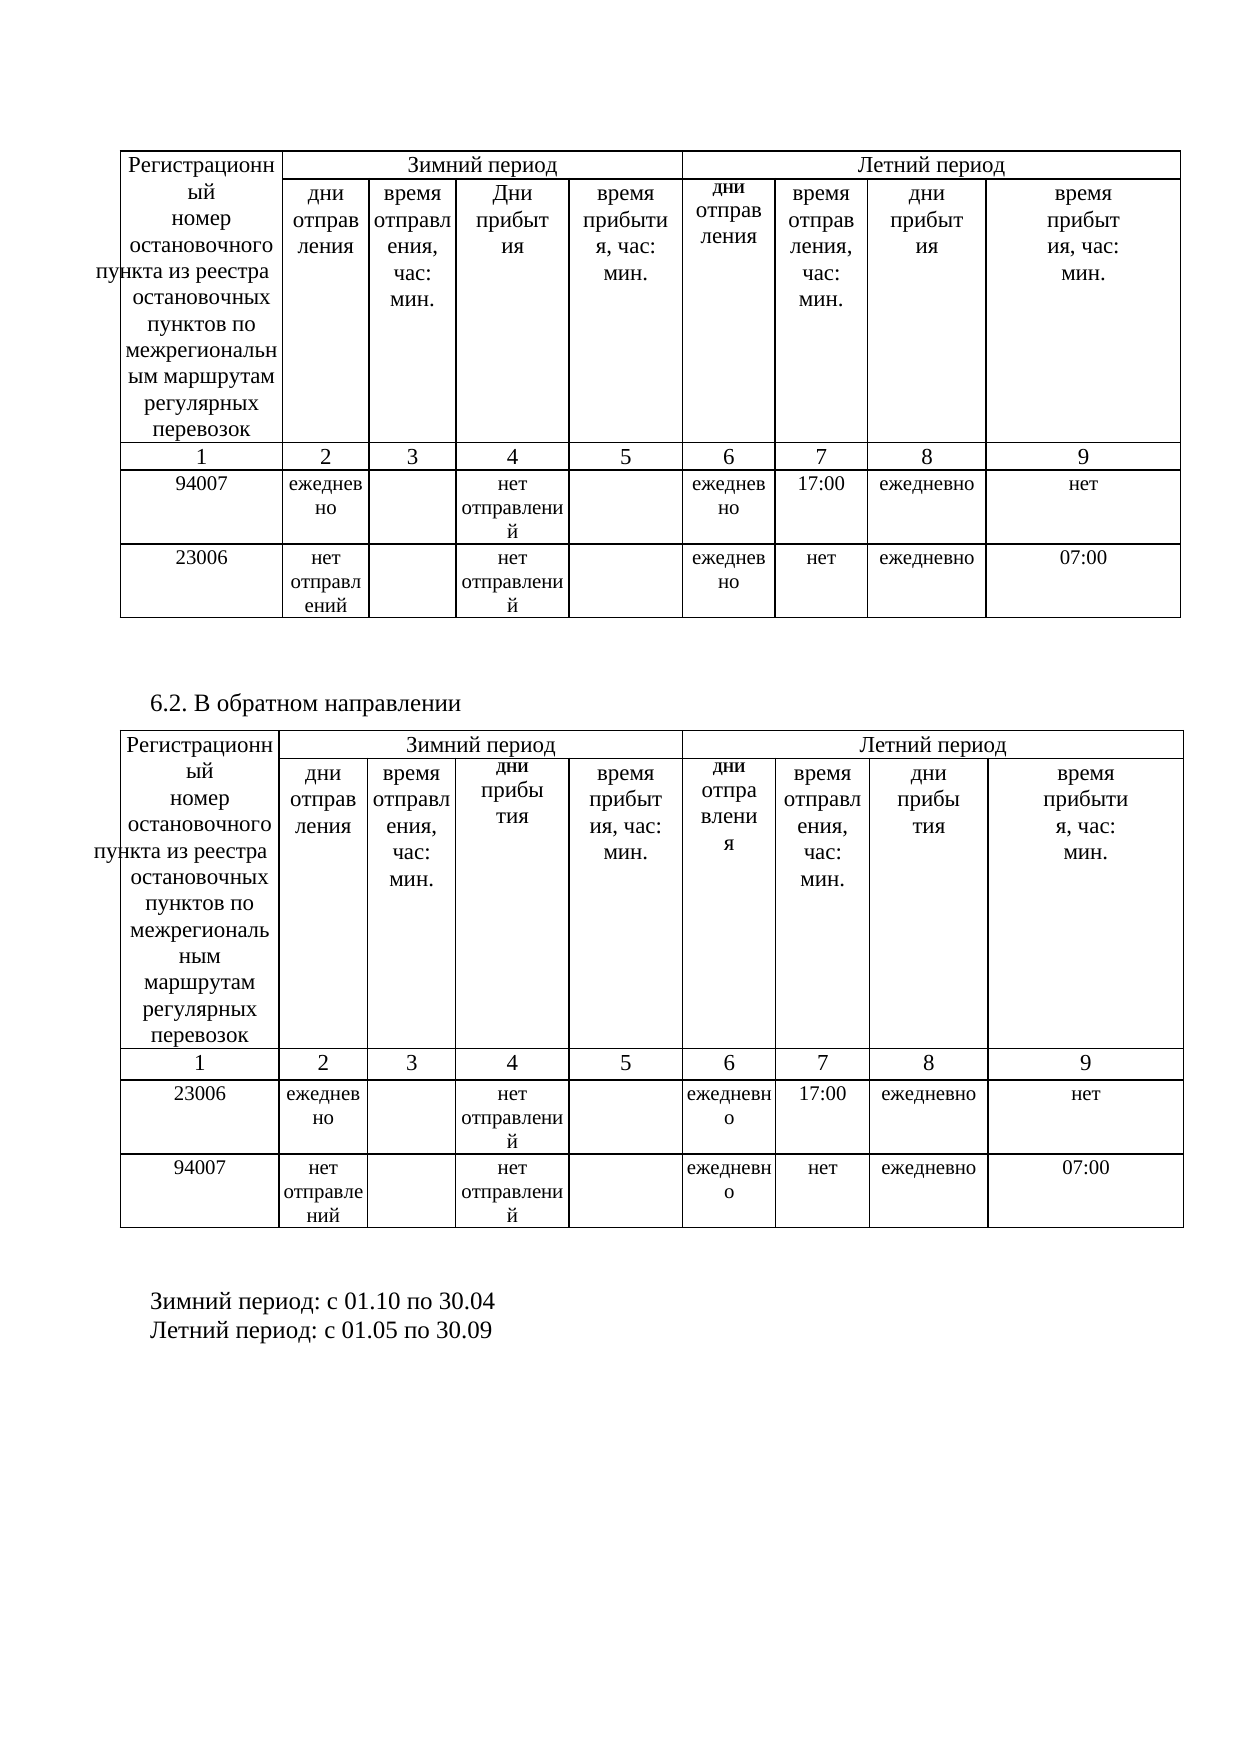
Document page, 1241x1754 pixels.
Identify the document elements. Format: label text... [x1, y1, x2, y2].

table_cell 4 [456, 1049, 568, 1079]
table_cell 9 [989, 1049, 1183, 1079]
table_cell ДНИ отправ ления [683, 180, 774, 441]
table_cell 5 [570, 1049, 682, 1079]
table_cell 1 [121, 443, 282, 469]
table_header Регистрационный номер остановочного пункта из реестра остановочных пунктов по межрегиональным маршрутам регулярных перевозок [121, 731, 278, 1047]
table_cell нет [987, 471, 1180, 543]
table_cell 2 [283, 443, 368, 469]
table_cell время отправ ления, час: мин. [776, 180, 867, 441]
table_cell 8 [870, 1049, 987, 1079]
table_cell [368, 1155, 455, 1227]
table_cell [570, 471, 682, 543]
table_cell 17:00 [776, 471, 867, 543]
table_cell [370, 545, 455, 617]
table_cell 23006 [121, 545, 282, 617]
table_cell дни прибыт ия [868, 180, 985, 441]
table_cell ДНИ отпра влени я [683, 759, 775, 1047]
table_cell 1 [121, 1049, 278, 1079]
table_cell время прибыти я, час: мин. [570, 180, 682, 441]
table_cell [368, 1081, 455, 1153]
table_cell Дни прибыт ия [457, 180, 568, 441]
table_cell 4 [457, 443, 568, 469]
table_cell ежедневно [683, 1081, 775, 1153]
table_cell 6 [683, 443, 774, 469]
table_cell нет отправлений [280, 1155, 367, 1227]
table_cell нет отправлений [456, 1081, 568, 1153]
table_cell ежедневно [283, 471, 368, 543]
table_cell нет отправлений [457, 471, 568, 543]
table_cell ежедневно [280, 1081, 367, 1153]
table_cell время прибыт ия, час: мин. [570, 759, 682, 1047]
table_cell ежедневно [683, 471, 774, 543]
table_cell дни отправ ления [283, 180, 368, 441]
table_cell 3 [370, 443, 455, 469]
text Летний период: с 01.05 по 30.09 [150, 1315, 1090, 1343]
table_cell 6 [683, 1049, 775, 1079]
table_cell время отправл ения, час: мин. [370, 180, 455, 441]
table_cell 5 [570, 443, 682, 469]
table_cell ДНИ прибы тия [456, 759, 568, 1047]
table_cell 7 [776, 443, 867, 469]
table_cell 07:00 [989, 1155, 1183, 1227]
table_cell дни отправ ления [280, 759, 367, 1047]
text Зимний период: с 01.10 по 30.04 [150, 1286, 1090, 1315]
table_cell 8 [868, 443, 985, 469]
table_cell 9 [987, 443, 1180, 469]
table_cell 2 [280, 1049, 367, 1079]
table_cell 94007 [121, 1155, 278, 1227]
table_cell [570, 1081, 682, 1153]
table_header Летний период [683, 731, 1183, 758]
table_header Летний период [683, 152, 1180, 178]
table_cell 3 [368, 1049, 455, 1079]
table_cell время отправл ения, час: мин. [776, 759, 869, 1047]
table_cell нет [989, 1081, 1183, 1153]
table_cell ежедневно [868, 471, 985, 543]
table_cell ежедневно [870, 1155, 987, 1227]
table_header Зимний период [283, 152, 682, 178]
table_cell время отправл ения, час: мин. [368, 759, 455, 1047]
table_header Зимний период [280, 731, 682, 758]
table_header Регистрационный номер остановочного пункта из реестра остановочных пунктов по межрегиональным маршрутам регулярных перевозок [121, 152, 282, 441]
table_cell ежедневно [683, 1155, 775, 1227]
table_cell [370, 471, 455, 543]
table_cell нет [776, 1155, 869, 1227]
table_cell 07:00 [987, 545, 1180, 617]
table_cell время прибыт ия, час: мин. [987, 180, 1180, 441]
table_cell [570, 1155, 682, 1227]
table_cell нет отправлений [456, 1155, 568, 1227]
table_cell 94007 [121, 471, 282, 543]
table_cell 7 [776, 1049, 869, 1079]
table_cell ежедневно [683, 545, 774, 617]
table_cell [570, 545, 682, 617]
table_cell дни прибы тия [870, 759, 987, 1047]
table_cell ежедневно [868, 545, 985, 617]
table_cell нет отправлений [283, 545, 368, 617]
table_cell нет отправлений [457, 545, 568, 617]
table_cell 23006 [121, 1081, 278, 1153]
table_cell 17:00 [776, 1081, 869, 1153]
text 6.2. В обратном направлении [150, 688, 1090, 717]
table_cell время прибыти я, час: мин. [989, 759, 1183, 1047]
table_cell ежедневно [870, 1081, 987, 1153]
table_cell нет [776, 545, 867, 617]
